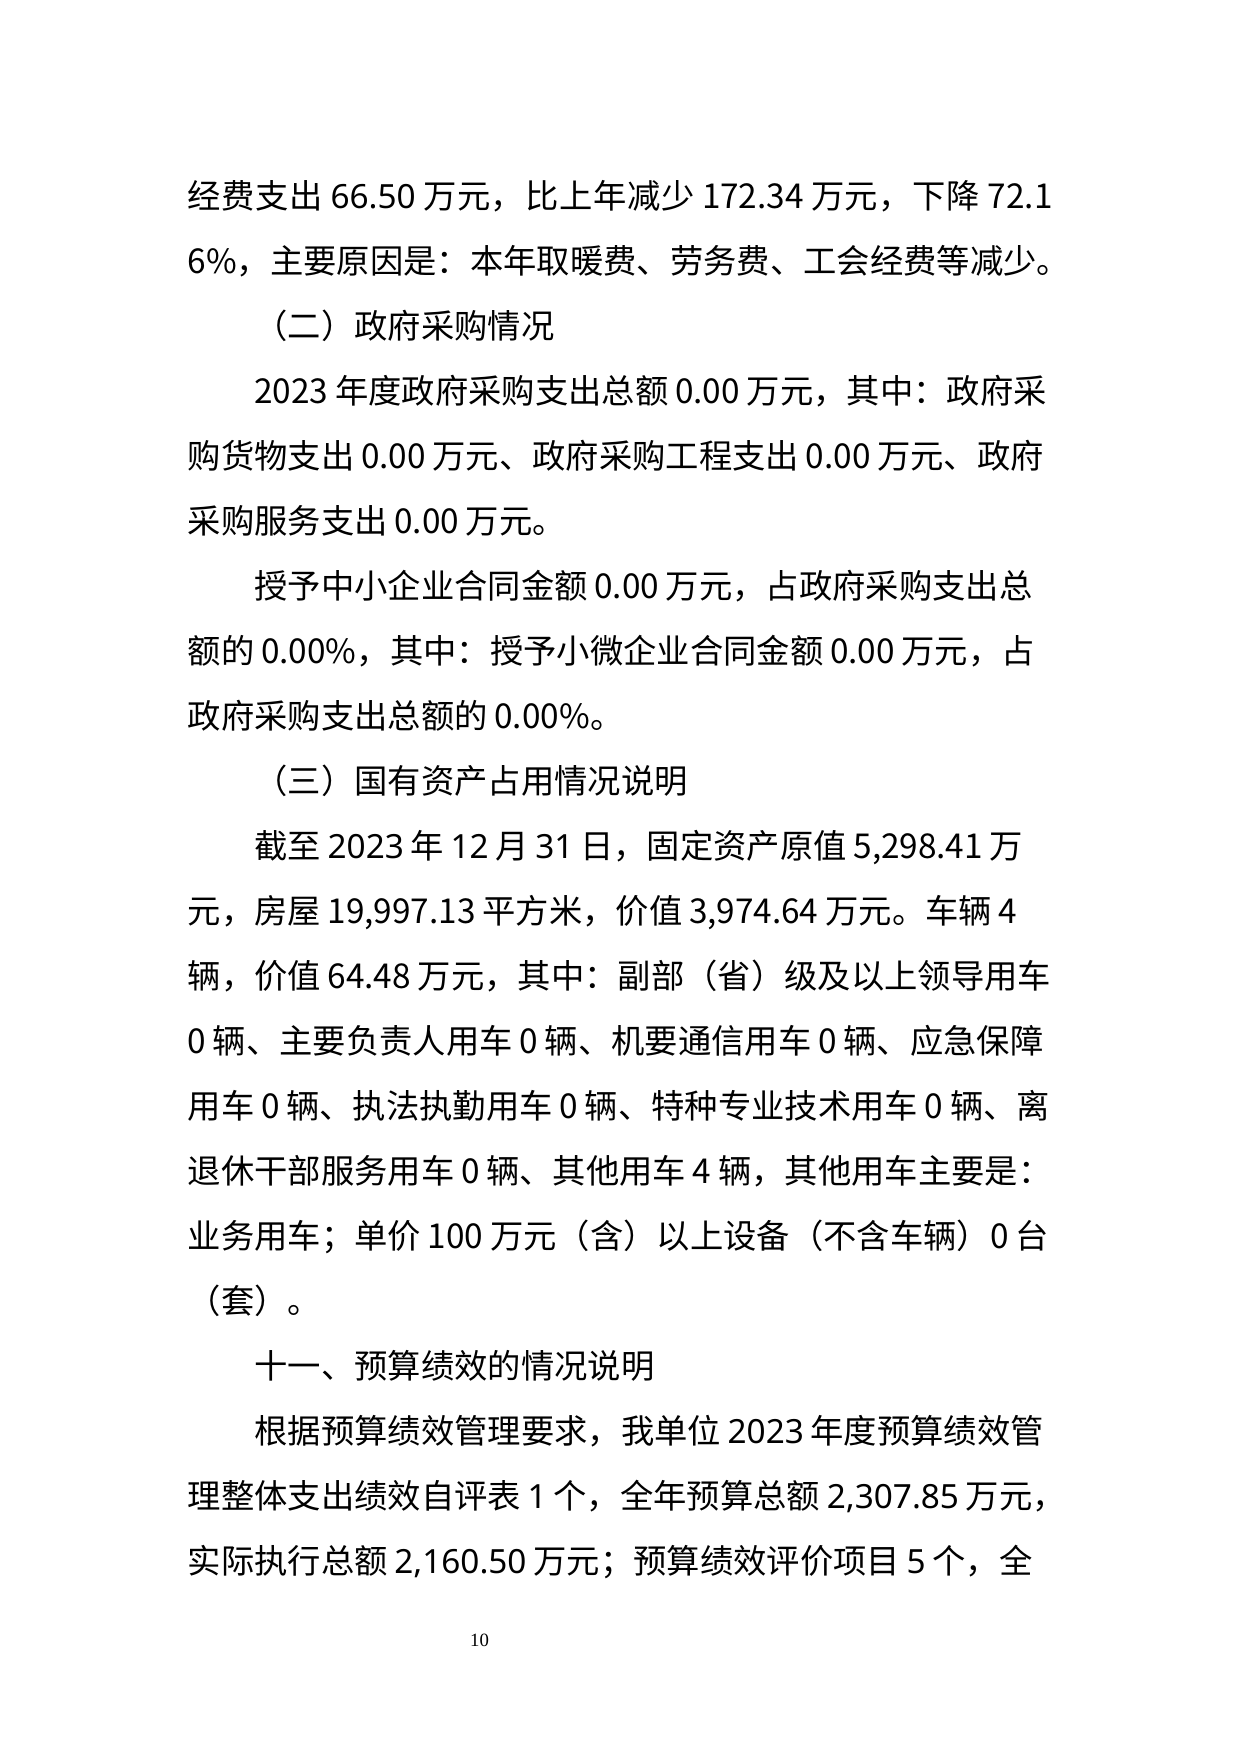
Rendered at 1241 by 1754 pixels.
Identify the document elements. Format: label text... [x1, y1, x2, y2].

text 2023年度政府采购支出总额0.00万元，其中：政府采购货物支出0.00万元、政府采购工程支出0.00万元、政府采购服务支出0.00万元。 [187, 357, 1053, 552]
text 十一、预算绩效的情况说明 [187, 1332, 1053, 1397]
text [187, 162, 1053, 292]
text （二）政府采购情况 [187, 292, 1053, 357]
text 授予中小企业合同金额0.00万元，占政府采购支出总额的0.00%，其中：授予小微企业合同金额0.00万元，占政府采购支出总额的0.00%。 [187, 552, 1053, 747]
text 截至2023年12月31日，固定资产原值5,298.41万元，房屋19,997.13平方米，价值3,974.64万元。车辆4辆，价值64.48万元，其中：副部（省）级及以上领导用车0辆、主要负责人用车0辆、机要通信用车0辆、应急保障用车0辆、执法执勤用车0辆、特种专业技术用车0辆、离退休干部服务用车0辆、其他用车4辆，其他用车主要是：业务用车；单价100万元（含）以上设备（不含车辆）0台（套）。 [187, 812, 1053, 1332]
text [187, 1397, 1053, 1592]
text （三）国有资产占用情况说明 [187, 747, 1053, 812]
